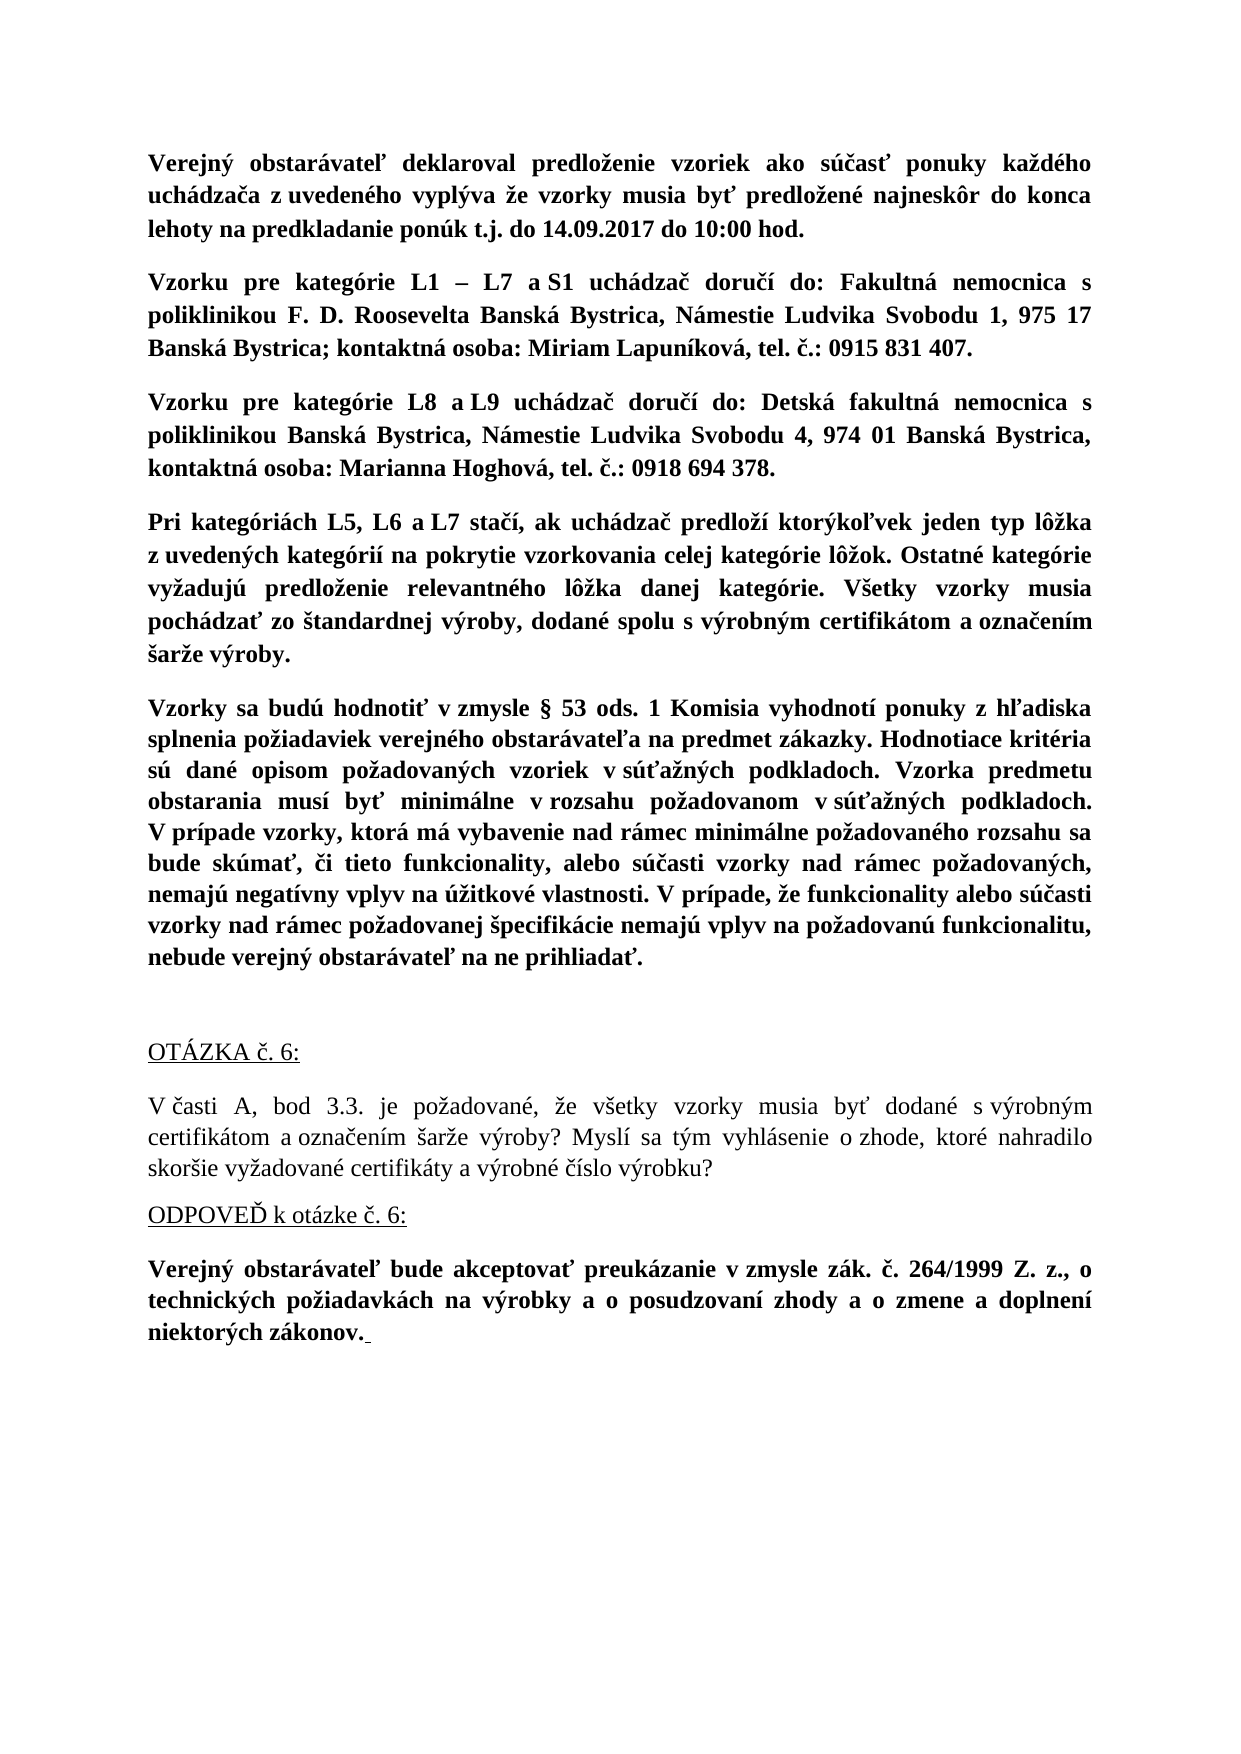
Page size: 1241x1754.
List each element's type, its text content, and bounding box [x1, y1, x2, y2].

text Vzorku pre kategórie L1 – L7 a S1 uchádzač doručí do: Fakultná nemocnica s poliklinikou F. D. Roosevelta Banská Bystrica, Námestie Ludvika Svobodu 1, 975 17 Banská Bystrica; kontaktná osoba: Miriam Lapuníková, tel. č.: 0915 831 407. [148, 267, 1093, 362]
text OTÁZKA č. 6: [148, 1037, 1093, 1066]
text V časti A, bod 3.3. je požadované, že všetky vzorky musia byť dodané s výrobným certifikátom a označením šarže výroby? Myslí sa tým vyhlásenie o zhode, ktoré nahradilo skoršie vyžadované certifikáty a výrobné číslo výrobku? [148, 1091, 1093, 1182]
text Verejný obstarávateľ bude akceptovať preukázanie v zmysle zák. č. 264/1999 Z. z., o technických požiadavkách na výrobky a o posudzovaní zhody a o zmene a doplnení niektorých zákonov. [148, 1254, 1093, 1345]
text Vzorku pre kategórie L8 a L9 uchádzač doručí do: Detská fakultná nemocnica s poliklinikou Banská Bystrica, Námestie Ludvika Svobodu 4, 974 01 Banská Bystrica, kontaktná osoba: Marianna Hoghová, tel. č.: 0918 694 378. [148, 387, 1093, 482]
text ODPOVEĎ k otázke č. 6: [148, 1201, 1093, 1229]
text Verejný obstarávateľ deklaroval predloženie vzoriek ako súčasť ponuky každého uchádzača z uvedeného vyplýva že vzorky musia byť predložené najneskôr do konca lehoty na predkladanie ponúk t.j. do 14.09.2017 do 10:00 hod. [148, 148, 1093, 242]
text Vzorky sa budú hodnotiť v zmysle § 53 ods. 1 Komisia vyhodnotí ponuky z hľadiska splnenia požiadaviek verejného obstarávateľa na predmet zákazky. Hodnotiace kritéria sú dané opisom požadovaných vzoriek v súťažných podkladoch. Vzorka predmetu obstarania musí byť minimálne v rozsahu požadovanom v súťažných podkladoch. V prípade vzorky, ktorá má vybavenie nad rámec minimálne požadovaného rozsahu sa bude skúmať, či tieto funkcionality, alebo súčasti vzorky nad rámec požadovaných, nemajú negatívny vplyv na úžitkové vlastnosti. V prípade, že funkcionality alebo súčasti vzorky nad rámec požadovanej špecifikácie nemajú vplyv na požadovanú funkcionalitu, nebude verejný obstarávateľ na ne prihliadať. [148, 693, 1093, 970]
text Pri kategóriách L5, L6 a L7 stačí, ak uchádzač predloží ktorýkoľvek jeden typ lôžka z uvedených kategórií na pokrytie vzorkovania celej kategórie lôžok. Ostatné kategórie vyžadujú predloženie relevantného lôžka danej kategórie. Všetky vzorky musia pochádzať zo štandardnej výroby, dodané spolu s výrobným certifikátom a označením šarže výroby. [148, 507, 1093, 668]
